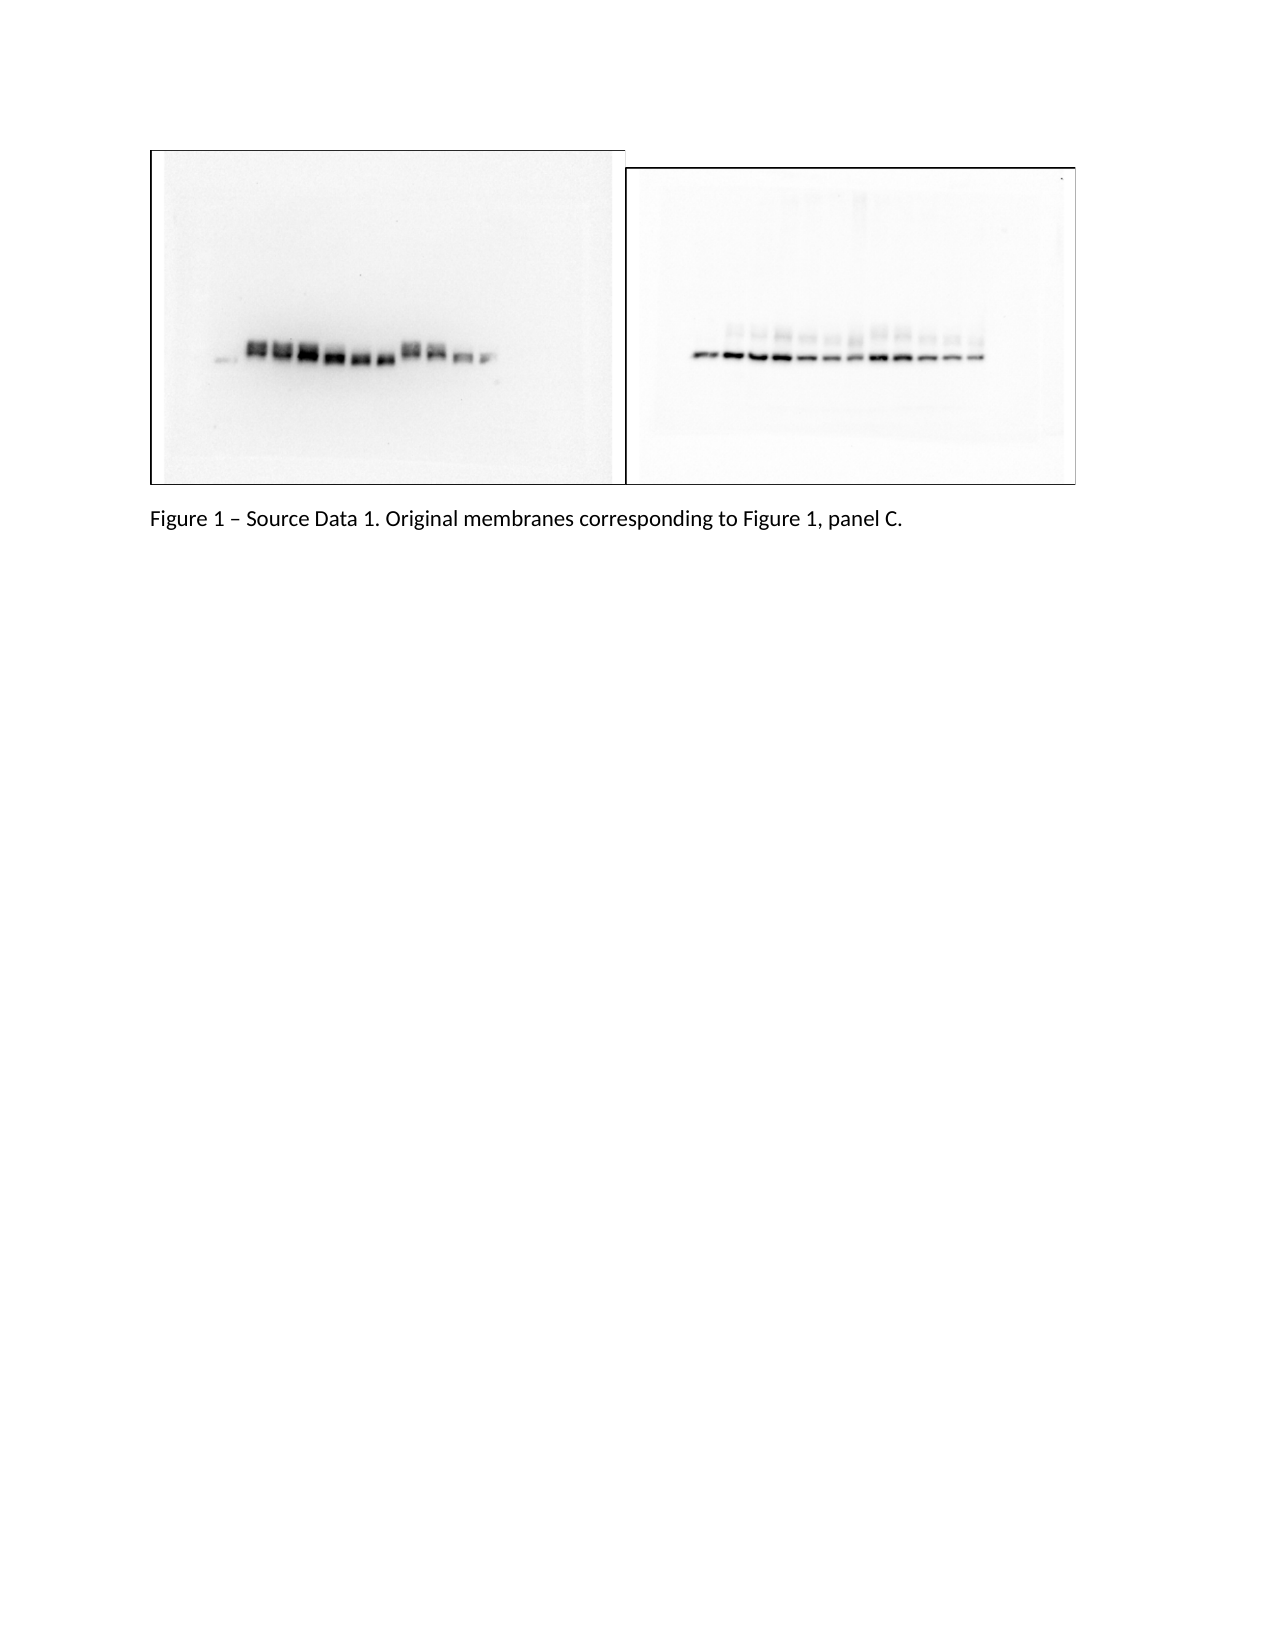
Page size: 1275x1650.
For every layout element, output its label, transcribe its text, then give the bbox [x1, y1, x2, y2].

text Figure 1 – Source Data 1. Original membranes corresponding to Figure 1, panel C. [150, 504, 1125, 532]
picture [150, 150, 1076, 485]
